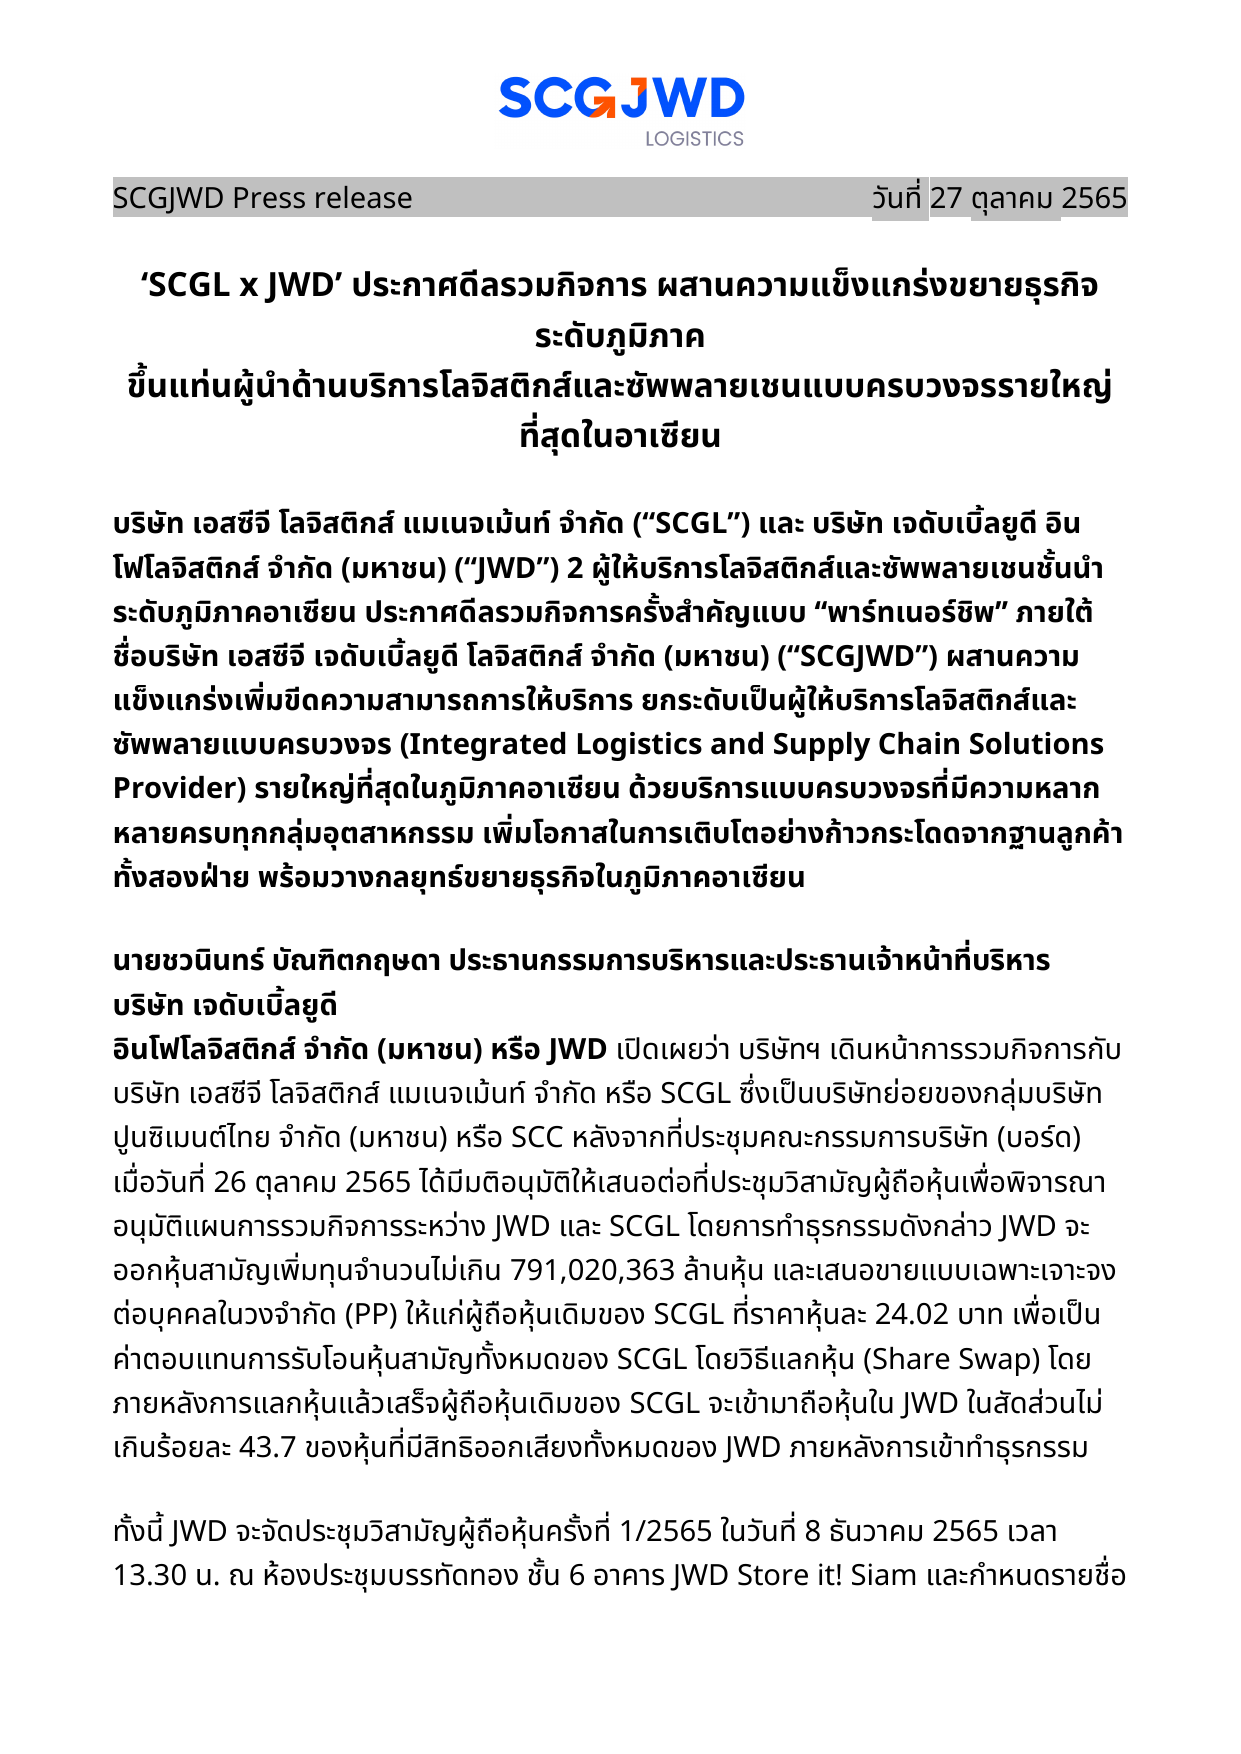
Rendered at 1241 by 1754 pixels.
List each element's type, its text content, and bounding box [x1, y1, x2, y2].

text นายชวนินทร์ บัณฑิตกฤษดา ประธานกรรมการบริหารและประธานเจ้าหน้าที่บริหาร บริษัท เจดับเบิ้ลยูดี อินโฟโลจิสติกส์ จำกัด (มหาชน) หรือ JWD เปิดเผยว่า บริษัทฯ เดินหน้าการรวมกิจการกับ บริษัท เอสซีจี โลจิสติกส์ แมเนจเม้นท์ จำกัด หรือ SCGL ซึ่งเป็นบริษัทย่อยของกลุ่มบริษัท ปูนซิเมนต์ไทย จำกัด (มหาชน) หรือ SCC หลังจากที่ประชุมคณะกรรมการบริษัท (บอร์ด) เมื่อวันที่ 26 ตุลาคม 2565 ได้มีมติอนุมัติให้เสนอต่อที่ประชุมวิสามัญผู้ถือหุ้นเพื่อพิจารณาอนุมัติแผนการรวมกิจการระหว่าง JWD และ SCGL โดยการทำธุรกรรมดังกล่าว JWD จะออกหุ้นสามัญเพิ่มทุนจำนวนไม่เกิน 791,020,363 ล้านหุ้น และเสนอขายแบบเฉพาะเจาะจงต่อบุคคลในวงจำกัด (PP) ให้แก่ผู้ถือหุ้นเดิมของ SCGL ที่ราคาหุ้นละ 24.02 บาท เพื่อเป็นค่าตอบแทนการรับโอนหุ้นสามัญทั้งหมดของ SCGL โดยวิธีแลกหุ้น (Share Swap) โดยภายหลังการแลกหุ้นแล้วเสร็จผู้ถือหุ้นเดิมของ SCGL จะเข้ามาถือหุ้นใน JWD ในสัดส่วนไม่เกินร้อยละ 43.7 ของหุ้นที่มีสิทธิออกเสียงทั้งหมดของ JWD ภายหลังการเข้าทำธุรกรรม [112, 940, 1128, 1471]
text ขึ้นแท่นผู้นำด้านบริการโลจิสติกส์และซัพพลายเชนแบบครบวงจรรายใหญ่ที่สุดในอาเซียน [112, 362, 1128, 463]
text SCGJWD Press release วันที่ 27 ตุลาคม 2565 [112, 177, 872, 221]
text ‘SCGL x JWD’ ประกาศดีลรวมกิจการ ผสานความแข็งแกร่งขยายธุรกิจระดับภูมิภาค [112, 261, 1128, 362]
text บริษัท เอสซีจี โลจิสติกส์ แมเนจเม้นท์ จำกัด (“SCGL”) และ บริษัท เจดับเบิ้ลยูดี อินโฟโลจิสติกส์ จำกัด (มหาชน) (“JWD”) 2 ผู้ให้บริการโลจิสติกส์และซัพพลายเชนชั้นนำระดับภูมิภาคอาเซียน ประกาศดีลรวมกิจการครั้งสำคัญแบบ “พาร์ทเนอร์ชิพ” ภายใต้ชื่อบริษัท เอสซีจี เจดับเบิ้ลยูดี โลจิสติกส์ จำกัด (มหาชน) (“SCGJWD”) ผสานความแข็งแกร่งเพิ่มขีดความสามารถการให้บริการ ยกระดับเป็นผู้ให้บริการโลจิสติกส์และซัพพลายแบบครบวงจร (Integrated Logistics and Supply Chain Solutions Provider) รายใหญ่ที่สุดในภูมิภาคอาเซียน ด้วยบริการแบบครบวงจรที่มีความหลากหลายครบทุกกลุ่มอุตสาหกรรม เพิ่มโอกาสในการเติบโตอย่างก้าวกระโดดจากฐานลูกค้าทั้งสองฝ่าย พร้อมวางกลยุทธ์ขยายธุรกิจในภูมิภาคอาเซียน [112, 503, 1128, 900]
picture [493, 73, 747, 149]
